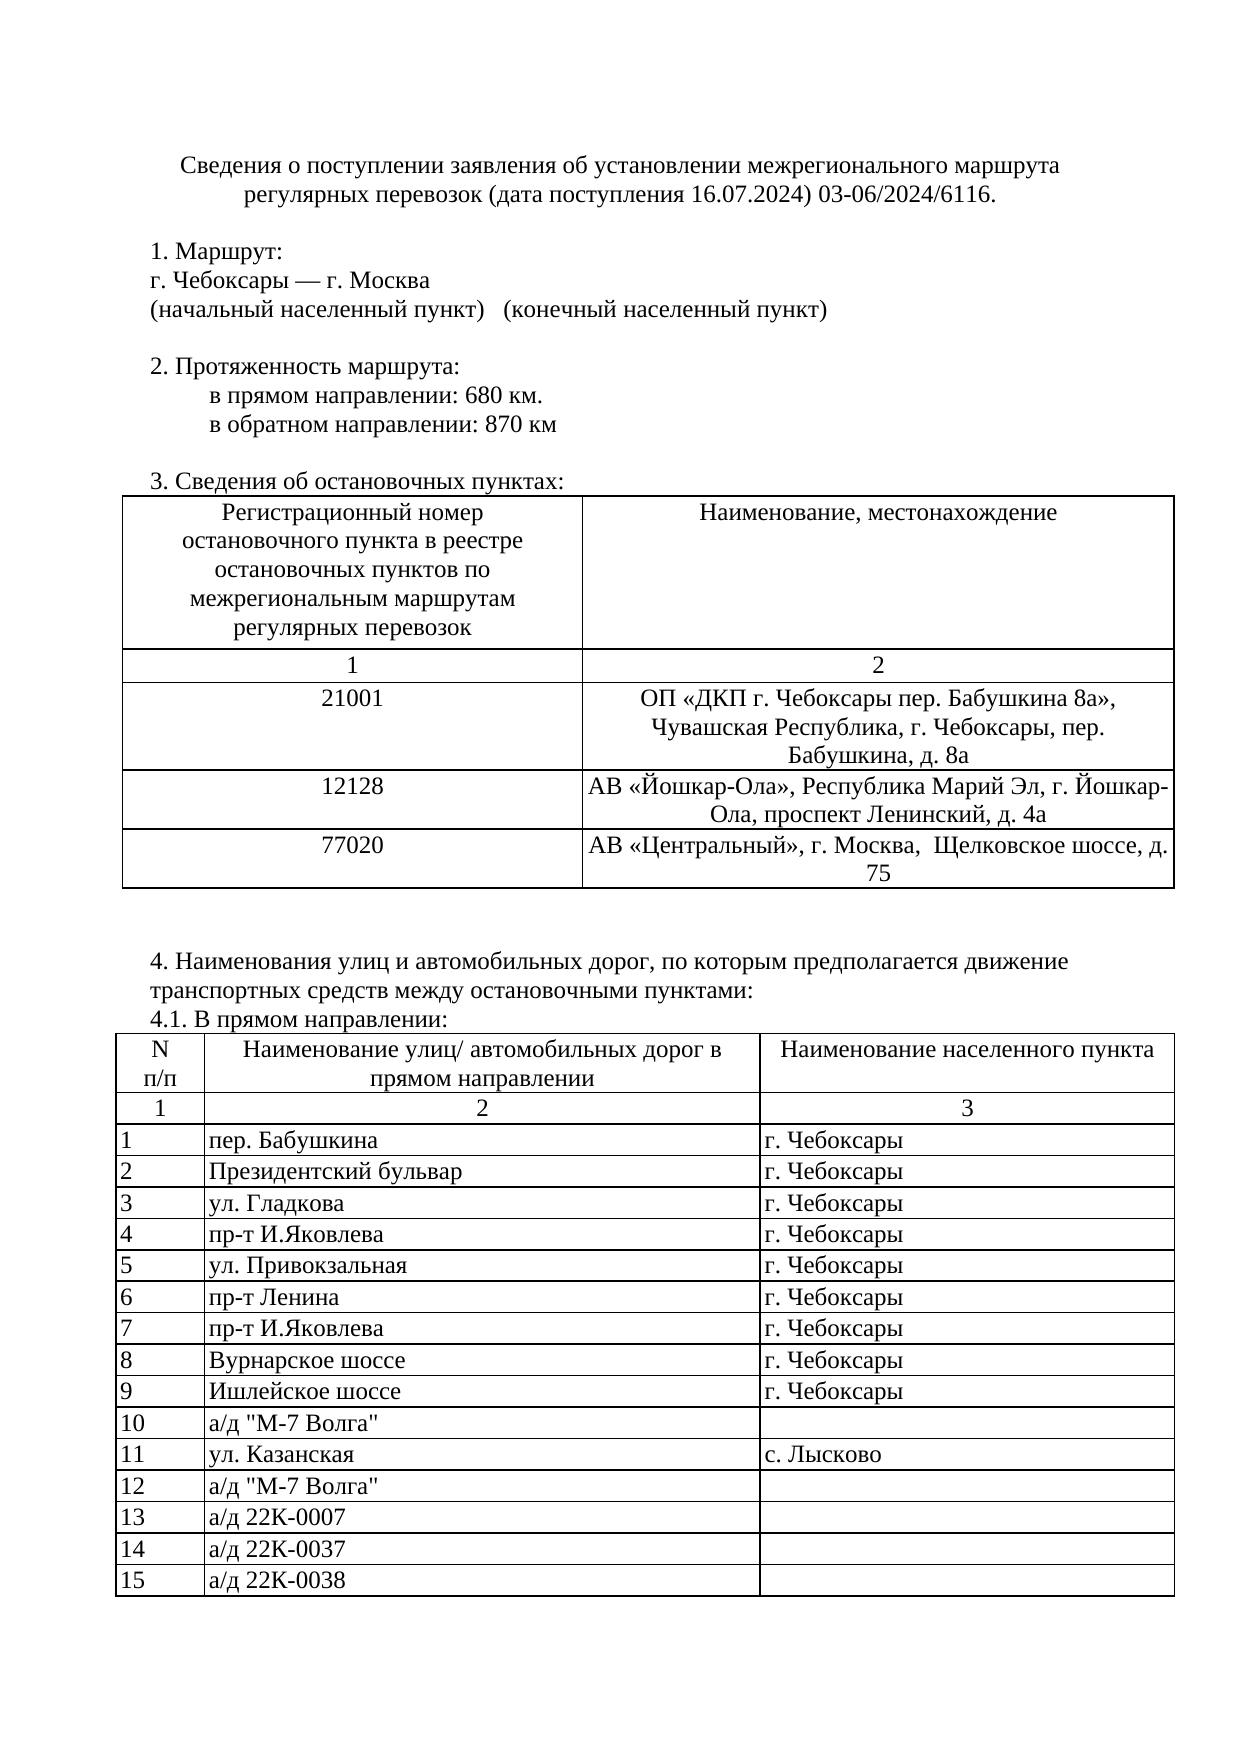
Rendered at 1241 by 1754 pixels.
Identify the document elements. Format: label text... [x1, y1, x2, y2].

table_cell 4 [117, 1219, 204, 1249]
table_cell 1 [117, 1125, 204, 1154]
table_cell АВ «Йошкар-Ола», Республика Марий Эл, г. Йошкар-Ола, проспект Ленинский, д. 4а [583, 771, 1173, 828]
table_cell 2 [205, 1093, 759, 1123]
table_cell 11 [117, 1439, 204, 1469]
text 3. Сведения об остановочных пунктах: [150, 466, 1090, 495]
table_cell Президентский бульвар [205, 1156, 759, 1186]
table_cell ОП «ДКП г. Чебоксары пер. Бабушкина 8а», Чувашская Республика, г. Чебоксары, пер. Бабушкина, д. 8а [583, 683, 1173, 769]
table_cell г. Чебоксары [761, 1313, 1174, 1343]
text 4.1. В прямом направлении: [150, 1004, 1090, 1033]
table_cell [761, 1408, 1174, 1438]
table_cell 2 [583, 650, 1173, 681]
table_cell 21001 [123, 683, 582, 769]
table_cell 12 [117, 1471, 204, 1501]
table_cell Вурнарское шоссе [205, 1345, 759, 1375]
table_cell г. Чебоксары [761, 1219, 1174, 1249]
table_header Наименование улиц/ автомобильных дорог в прямом направлении [205, 1034, 759, 1092]
table_cell 77020 [123, 830, 582, 887]
text (начальный населенный пункт) (конечный населенный пункт) [150, 294, 1090, 322]
table_cell г. Чебоксары [761, 1125, 1174, 1154]
text в прямом направлении: 680 км. [150, 380, 1090, 409]
table_cell Ишлейское шоссе [205, 1376, 759, 1406]
table_cell г. Чебоксары [761, 1282, 1174, 1312]
table_cell 1 [123, 650, 582, 681]
table_cell 10 [117, 1408, 204, 1438]
table_cell г. Чебоксары [761, 1188, 1174, 1217]
table_cell 14 [117, 1534, 204, 1563]
table_cell [761, 1471, 1174, 1501]
text 2. Протяженность маршрута: [150, 351, 1090, 380]
table_cell пр-т Ленина [205, 1282, 759, 1312]
table_cell пр-т И.Яковлева [205, 1219, 759, 1249]
table_cell 12128 [123, 771, 582, 828]
table_cell г. Чебоксары [761, 1156, 1174, 1186]
table_cell 5 [117, 1251, 204, 1280]
text 4. Наименования улиц и автомобильных дорог, по которым предполагается движение транспортных средств между остановочными пунктами: [150, 946, 1090, 1004]
table_cell 8 [117, 1345, 204, 1375]
table_header Наименование, местонахождение [583, 497, 1173, 648]
table_cell 7 [117, 1313, 204, 1343]
table_cell 13 [117, 1502, 204, 1532]
text г. Чебоксары — г. Москва [150, 265, 1090, 294]
table_header Регистрационный номер остановочного пункта в реестре остановочных пунктов по межрегиональным маршрутам регулярных перевозок [123, 497, 582, 648]
table_cell а/д "М-7 Волга" [205, 1408, 759, 1438]
text в обратном направлении: 870 км [150, 409, 1090, 437]
table_cell ул. Привокзальная [205, 1251, 759, 1280]
table_cell г. Чебоксары [761, 1251, 1174, 1280]
table_cell [761, 1502, 1174, 1532]
table_cell ул. Казанская [205, 1439, 759, 1469]
table_cell 6 [117, 1282, 204, 1312]
table_cell а/д 22К-0007 [205, 1502, 759, 1532]
table_cell а/д 22К-0038 [205, 1565, 759, 1595]
table_cell пер. Бабушкина [205, 1125, 759, 1154]
text Сведения о поступлении заявления об установлении межрегионального маршрута регулярных перевозок (дата поступления 16.07.2024) 03-06/2024/6116. [150, 150, 1090, 207]
table_cell 3 [117, 1188, 204, 1217]
table_cell а/д "М-7 Волга" [205, 1471, 759, 1501]
table_header N п/п [117, 1034, 204, 1092]
text 1. Маршрут: [150, 236, 1090, 265]
table_header Наименование населенного пункта [761, 1034, 1174, 1092]
table_cell с. Лысково [761, 1439, 1174, 1469]
table_cell ул. Гладкова [205, 1188, 759, 1217]
table_cell 15 [117, 1565, 204, 1595]
table_cell 9 [117, 1376, 204, 1406]
table_cell 2 [117, 1156, 204, 1186]
table_cell г. Чебоксары [761, 1376, 1174, 1406]
table_cell а/д 22К-0037 [205, 1534, 759, 1563]
table_cell г. Чебоксары [761, 1345, 1174, 1375]
table_cell [761, 1534, 1174, 1563]
table_cell [761, 1565, 1174, 1595]
table_cell АВ «Центральный», г. Москва, Щелковское шоссе, д. 75 [583, 830, 1173, 887]
table_cell пр-т И.Яковлева [205, 1313, 759, 1343]
table_cell 3 [761, 1093, 1174, 1123]
table_cell 1 [117, 1093, 204, 1123]
